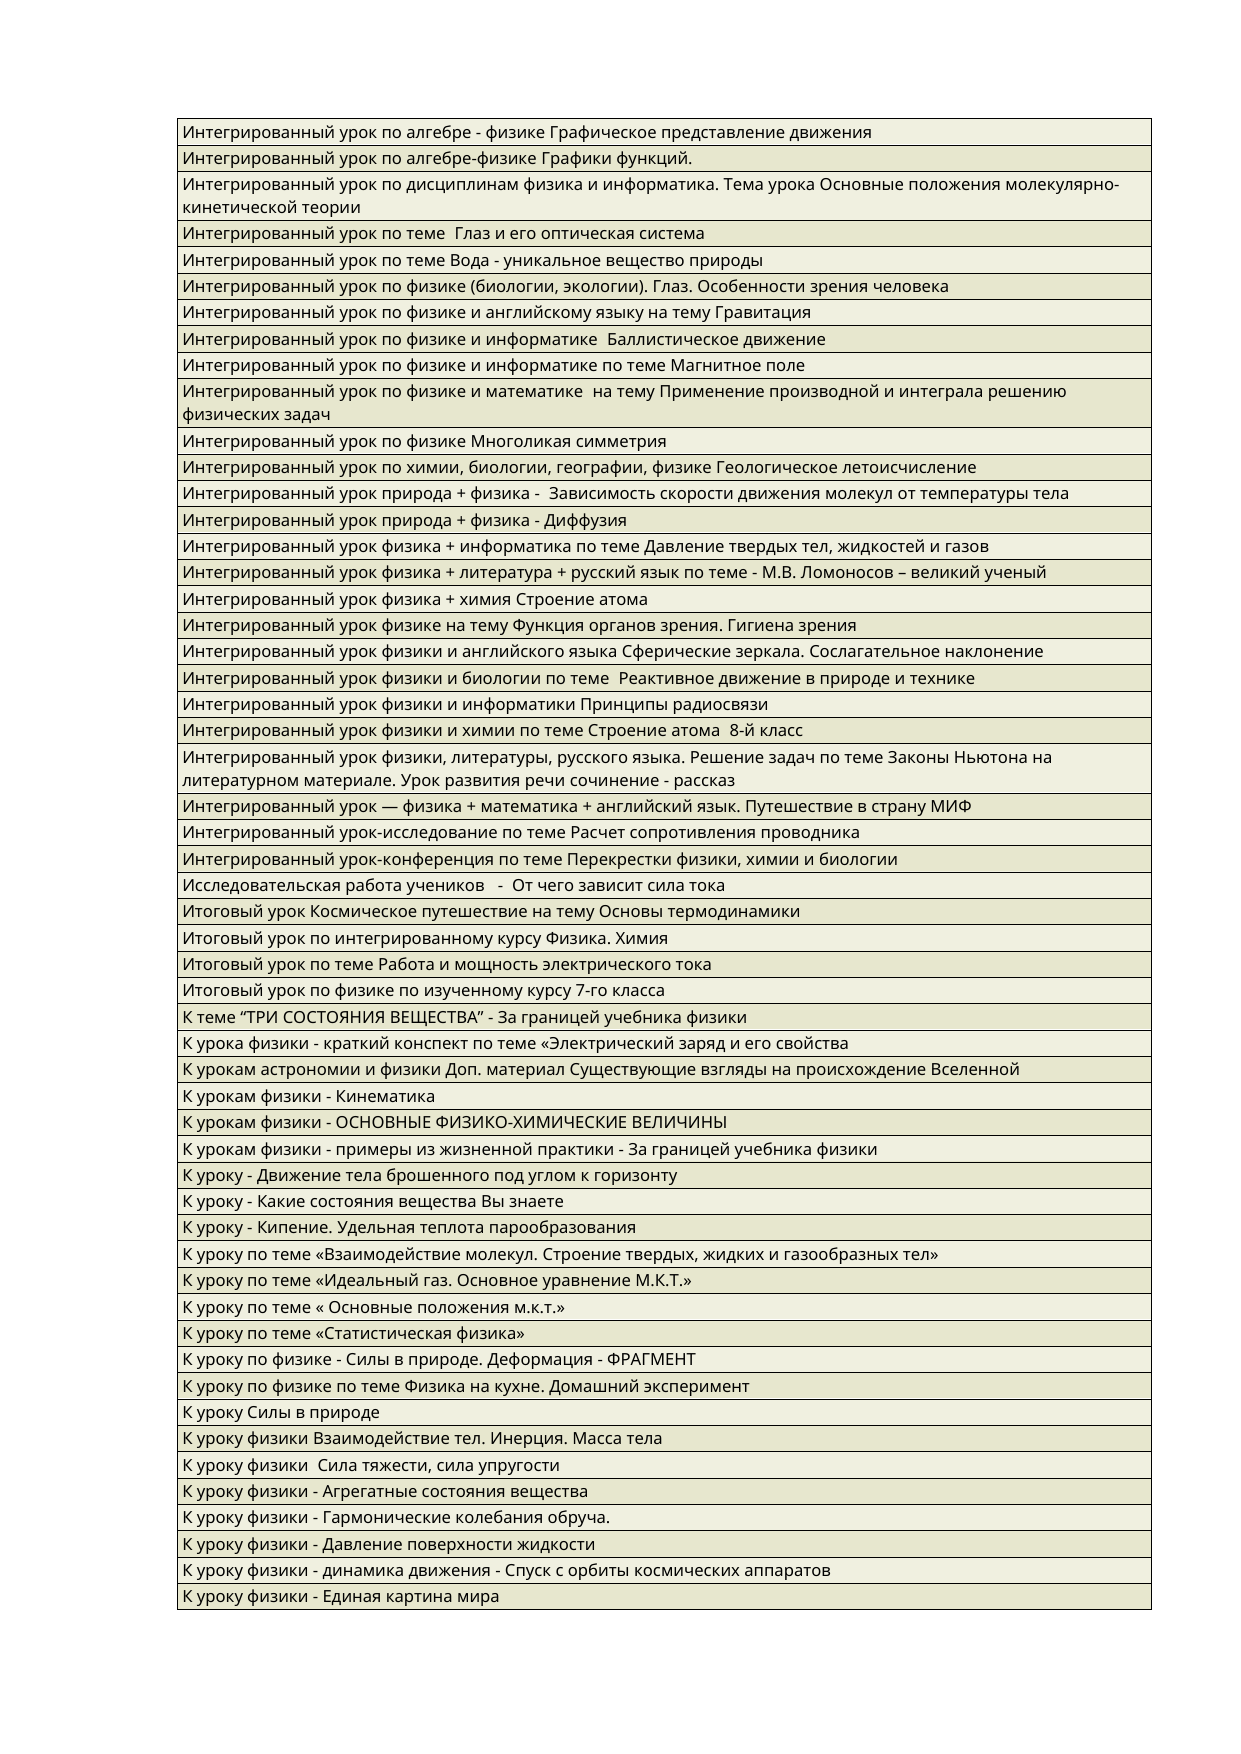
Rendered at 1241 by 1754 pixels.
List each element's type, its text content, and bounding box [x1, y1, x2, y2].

table_cell К уроку - Кипение. Удельная теплота парообразования [178, 1215, 1151, 1240]
table_cell Интегрированный урок физике на тему Функция органов зрения. Гигиена зрения [178, 613, 1151, 638]
table_cell Интегрированный урок физики и информатики Принципы радиосвязи [178, 692, 1151, 717]
table_cell Интегрированный урок природа + физика - Диффузия [178, 507, 1151, 532]
table_cell Интегрированный урок по алгебре - физике Графическое представление движения [178, 119, 1151, 144]
table_cell Интегрированный урок физики и английского языка Сферические зеркала. Сослагательное наклонение [178, 639, 1151, 664]
table_cell Интегрированный урок по физике (биологии, экологии). Глаз. Особенности зрения человека [178, 274, 1151, 299]
table_cell Интегрированный урок по физике и информатике по теме Магнитное поле [178, 353, 1151, 378]
table_cell К уроку по теме «Взаимодействие молекул. Строение твердых, жидких и газообразных тел» [178, 1241, 1151, 1267]
table_cell К уроку - Какие состояния вещества Вы знаете [178, 1189, 1151, 1214]
table_cell Итоговый урок по интегрированному курсу Физика. Химия [178, 925, 1151, 951]
table_cell Интегрированный урок по физике и английскому языку на тему Гравитация [178, 300, 1151, 325]
table_cell Интегрированный урок природа + физика - Зависимость скорости движения молекул от температуры тела [178, 481, 1151, 506]
table_cell К теме “ТРИ СОСТОЯНИЯ ВЕЩЕСТВА” - За границей учебника физики [178, 1004, 1151, 1029]
table_cell Интегрированный урок по теме Глаз и его оптическая система [178, 221, 1151, 246]
table_cell Интегрированный урок — физика + математика + английский язык. Путешествие в страну МИФ [178, 794, 1151, 819]
table_cell К уроку физики - Агрегатные состояния вещества [178, 1479, 1151, 1504]
table_cell Интегрированный урок по физике и информатике Баллистическое движение [178, 326, 1151, 352]
table_cell К урокам физики - ОСНОВНЫЕ ФИЗИКО-ХИМИЧЕСКИЕ ВЕЛИЧИНЫ [178, 1110, 1151, 1135]
table_cell Интегрированный урок-исследование по теме Расчет сопротивления проводника [178, 820, 1151, 845]
table_cell Интегрированный урок-конференция по теме Перекрестки физики, химии и биологии [178, 846, 1151, 871]
table_cell К уроку по теме « Основные положения м.к.т.» [178, 1294, 1151, 1319]
table_cell К уроку физики - Давление поверхности жидкости [178, 1531, 1151, 1557]
table_cell К урока физики - краткий конспект по теме «Электрический заряд и его свойства [178, 1031, 1151, 1056]
table_cell К уроку физики - Единая картина мира [178, 1584, 1151, 1609]
table_cell Интегрированный урок физики, литературы, русского языка. Решение задач по теме Законы Ньютона на литературном материале. Урок развития речи сочинение - рассказ [178, 744, 1151, 792]
table_cell Итоговый урок по физике по изученному курсу 7-го класса [178, 978, 1151, 1003]
table_cell Интегрированный урок по физике Многоликая симметрия [178, 428, 1151, 453]
table_cell К урокам астрономии и физики Доп. материал Существующие взгляды на происхождение Вселенной [178, 1057, 1151, 1082]
table_cell К уроку физики - Гармонические колебания обруча. [178, 1505, 1151, 1530]
table_cell Интегрированный урок по химии, биологии, географии, физике Геологическое летоисчисление [178, 455, 1151, 480]
table_cell Интегрированный урок физика + литература + русский язык по теме - М.В. Ломоносов – великий ученый [178, 560, 1151, 585]
table_cell Интегрированный урок по физике и математике на тему Применение производной и интеграла решению физических задач [178, 379, 1151, 427]
table_cell Интегрированный урок по алгебре-физике Графики функций. [178, 146, 1151, 171]
table_cell К уроку физики Взаимодействие тел. Инерция. Масса тела [178, 1426, 1151, 1451]
table_cell Исследовательская работа учеников - От чего зависит сила тока [178, 873, 1151, 898]
table_cell К уроку - Движение тела брошенного под углом к горизонту [178, 1163, 1151, 1188]
table_cell К уроку по физике - Силы в природе. Деформация - ФРАГМЕНТ [178, 1347, 1151, 1372]
table_cell Итоговый урок по теме Работа и мощность электрического тока [178, 952, 1151, 977]
table_cell К урокам физики - примеры из жизненной практики - За границей учебника физики [178, 1136, 1151, 1161]
table_cell Интегрированный урок физики и биологии по теме Реактивное движение в природе и технике [178, 665, 1151, 691]
table_cell К урокам физики - Кинематика [178, 1083, 1151, 1109]
table_cell К уроку физики - динамика движения - Спуск с орбиты космических аппаратов [178, 1558, 1151, 1583]
table_cell Интегрированный урок физики и химии по теме Строение атома 8-й класс [178, 718, 1151, 743]
table_cell Интегрированный урок по теме Вода - уникальное вещество природы [178, 247, 1151, 273]
table_cell К уроку физики Сила тяжести, сила упругости [178, 1452, 1151, 1478]
table_cell Интегрированный урок физика + информатика по теме Давление твердых тел, жидкостей и газов [178, 534, 1151, 559]
table_cell К уроку по теме «Статистическая физика» [178, 1321, 1151, 1346]
table_cell Интегрированный урок по дисциплинам физика и информатика. Тема урока Основные положения молекулярно-кинетической теории [178, 172, 1151, 220]
table_cell К уроку по физике по теме Физика на кухне. Домашний эксперимент [178, 1373, 1151, 1398]
table_cell Интегрированный урок физика + химия Строение атома [178, 586, 1151, 612]
table_cell К уроку по теме «Идеальный газ. Основное уравнение М.К.Т.» [178, 1268, 1151, 1293]
table_cell К уроку Силы в природе [178, 1400, 1151, 1425]
table_cell Итоговый урок Космическое путешествие на тему Основы термодинамики [178, 899, 1151, 924]
